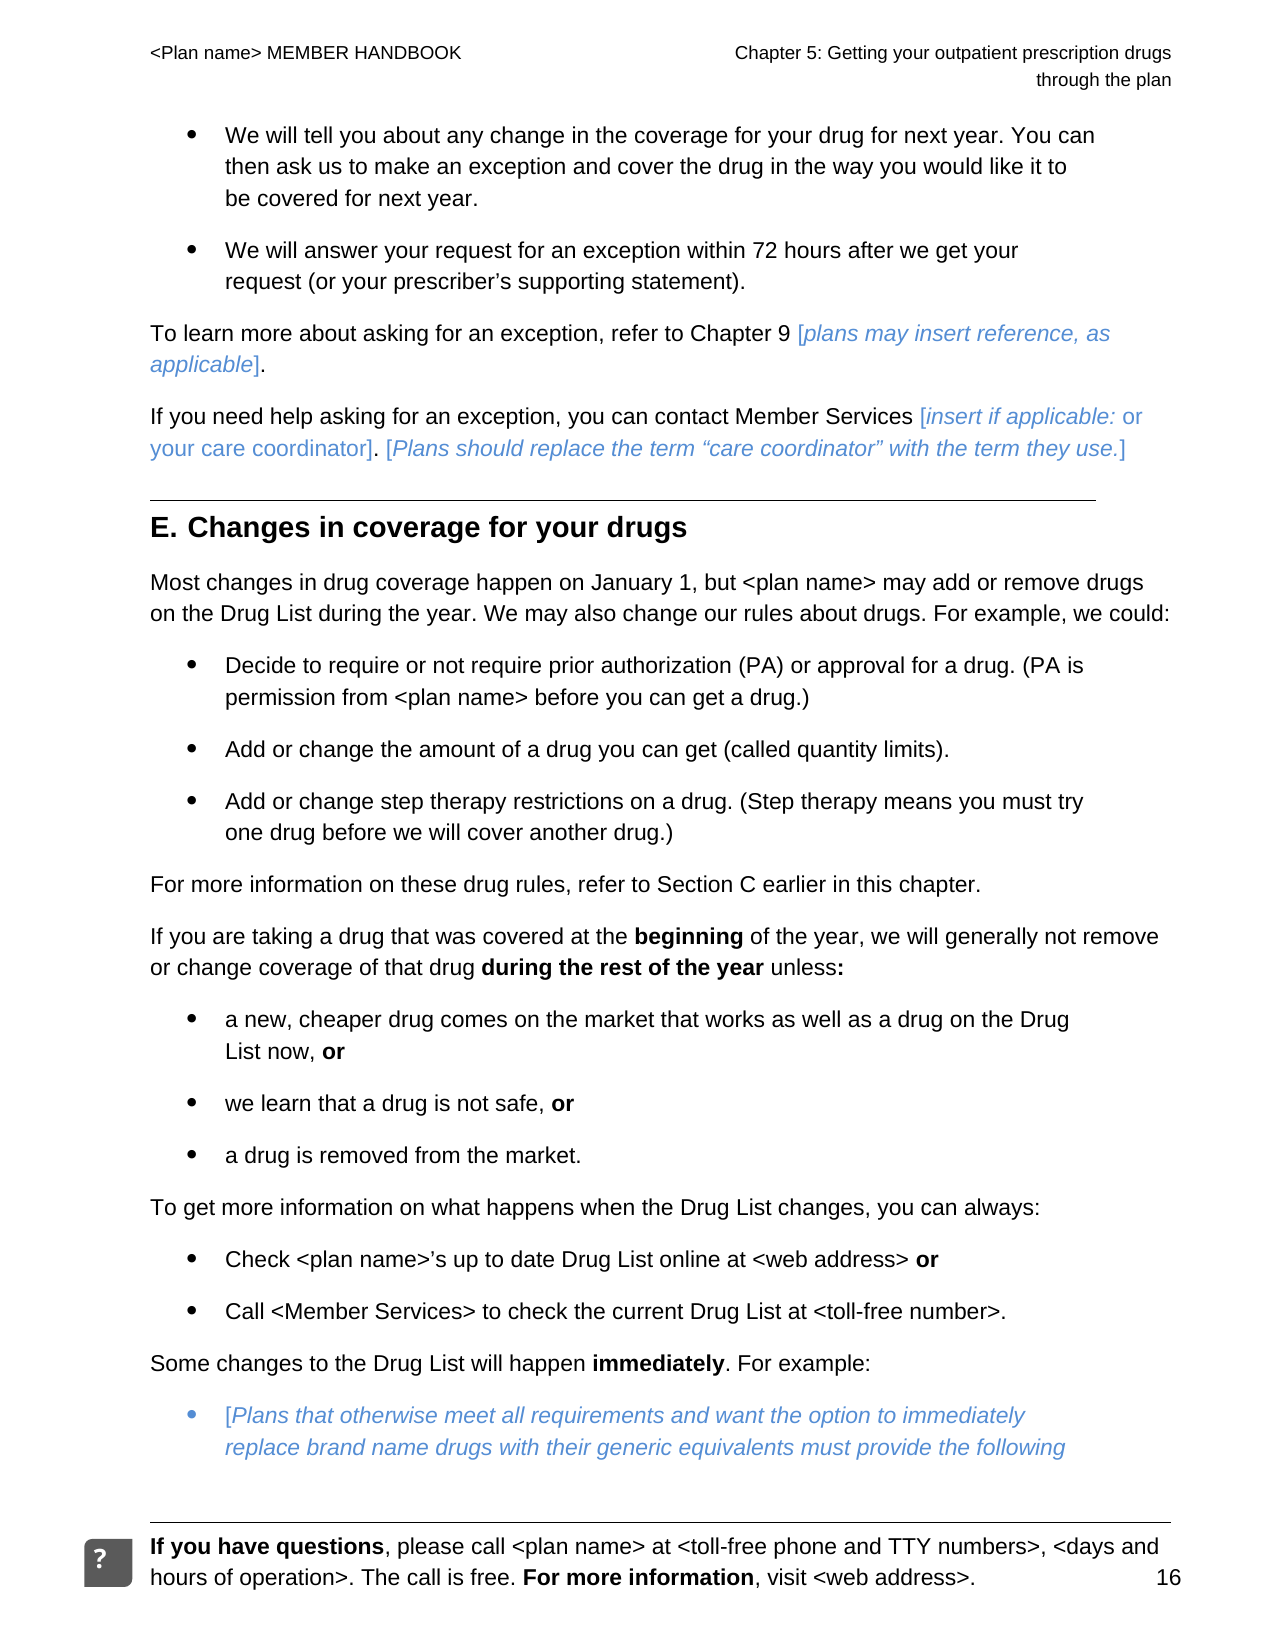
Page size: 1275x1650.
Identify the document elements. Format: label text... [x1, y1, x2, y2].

text If you are taking a drug that was covered at the beginning of the year, we will generally not remove or change coverage of that drug during the rest of the year unless: [150, 919, 1171, 982]
text For more information on these drug rules, refer to Section C earlier in this chapter. [150, 867, 1171, 899]
text If you need help asking for an exception, you can contact Member Services [insert if applicable: or your care coordinator]. [Plans should replace the term “care coordinator” with the term they use.] [150, 400, 1171, 462]
list We will tell you about any change in the coverage for your drug for next year. You can then ask us to make an exception and cover the drug in the way you would like it to be covered for next year. [187, 118, 1096, 212]
list a new, cheaper drug comes on the market that works as well as a drug on the Drug List now, or [187, 1003, 1096, 1065]
text Most changes in drug coverage happen on January 1, but <plan name> may add or remove drugs on the Drug List during the year. We may also change our rules about drugs. For example, we could: [150, 565, 1171, 628]
list Check <plan name>’s up to date Drug List online at <web address> or [187, 1242, 1096, 1274]
subtitle Changes in coverage for your drugs [150, 501, 1096, 544]
list Add or change step therapy restrictions on a drug. (Step therapy means you must try one drug before we will cover another drug.) [187, 784, 1096, 847]
list Call <Member Services> to check the current Drug List at <toll-free number>. [187, 1294, 1096, 1326]
list Decide to require or not require prior authorization (PA) or approval for a drug. (PA is permission from <plan name> before you can get a drug.) [187, 649, 1096, 711]
text To learn more about asking for an exception, refer to Chapter 9 [plans may insert reference, as applicable]. [150, 316, 1171, 379]
list Some changes to the Drug List will happen immediately. For example: [150, 1347, 1171, 1378]
list we learn that a drug is not safe, or [187, 1086, 1096, 1117]
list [187, 1399, 1096, 1461]
list We will answer your request for an exception within 72 hours after we get your request (or your prescriber’s supporting statement). [187, 233, 1096, 296]
list Add or change the amount of a drug you can get (called quantity limits). [187, 732, 1096, 763]
list To get more information on what happens when the Drug List changes, you can always: [150, 1190, 1171, 1222]
list a drug is removed from the market. [187, 1138, 1096, 1169]
